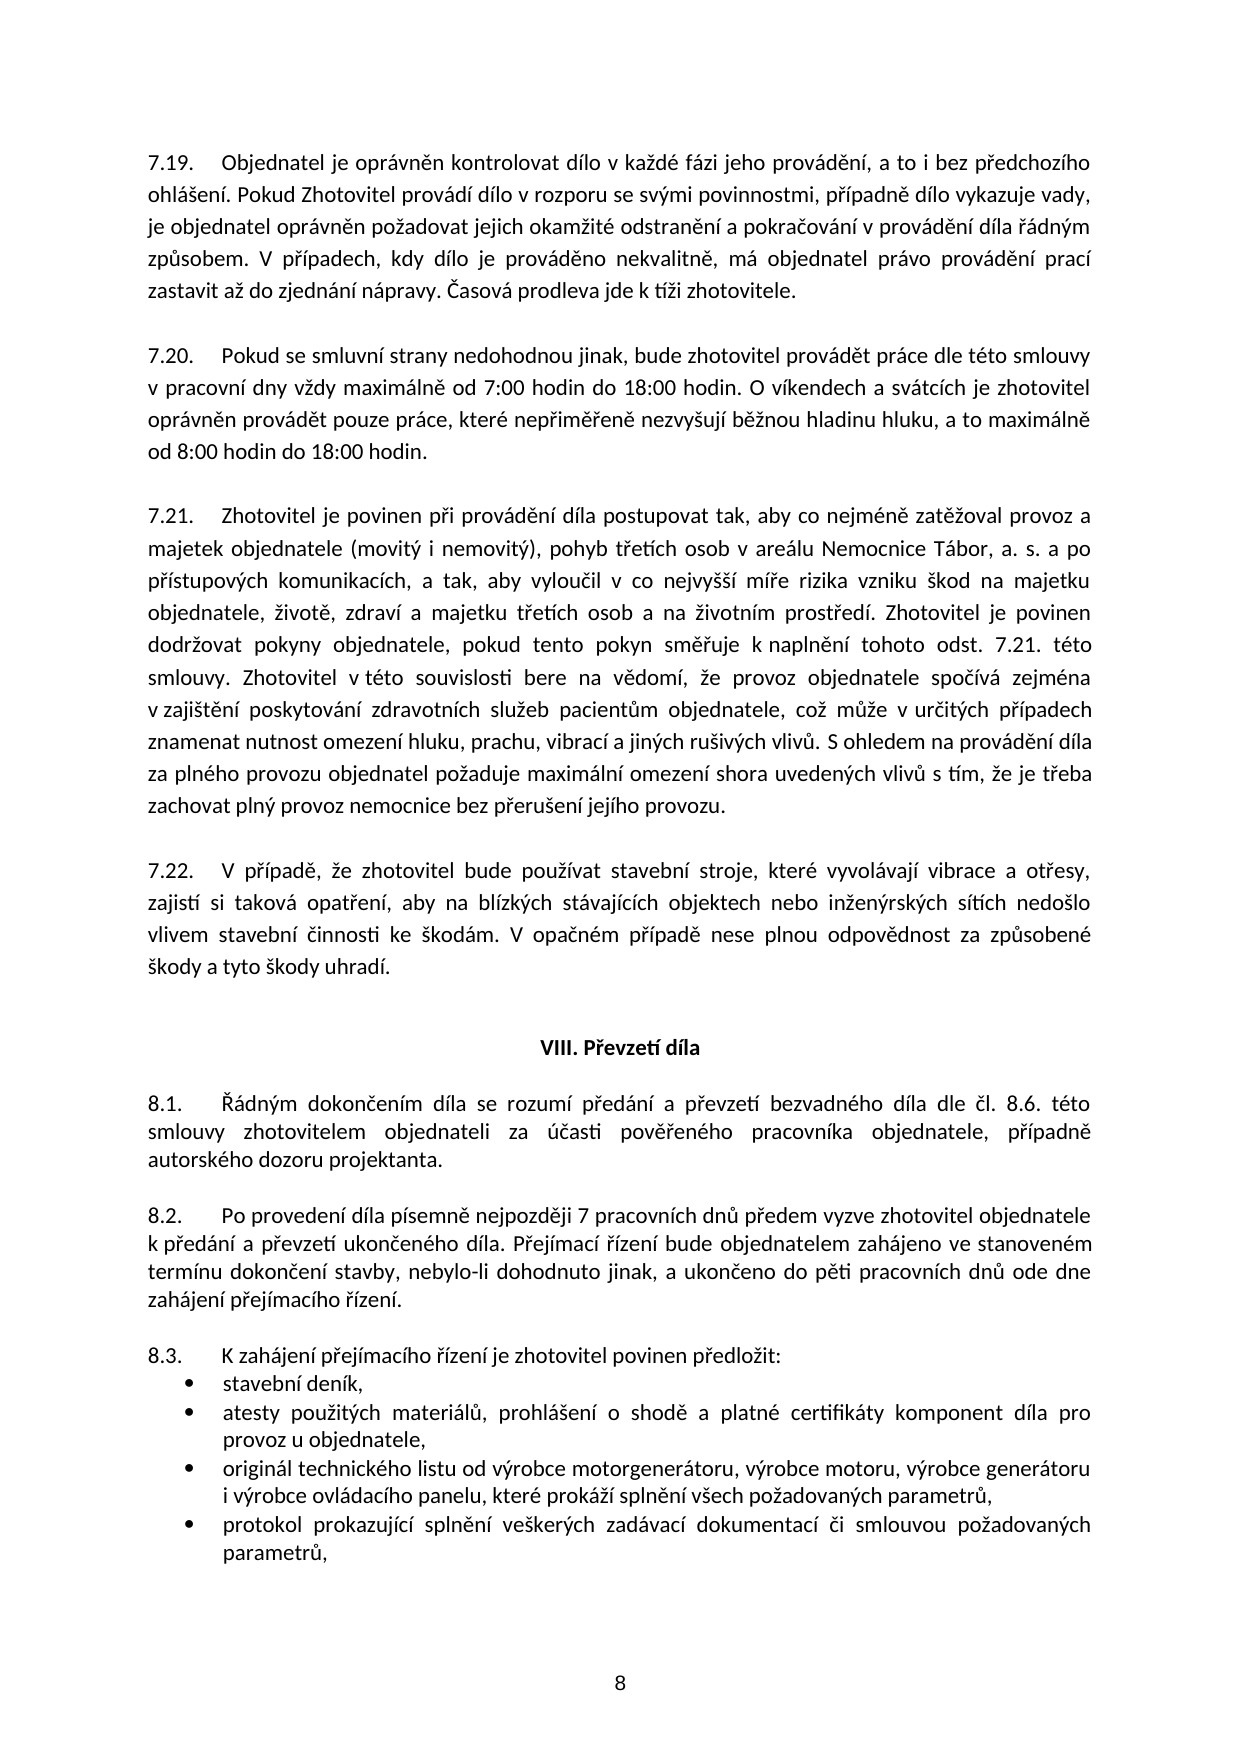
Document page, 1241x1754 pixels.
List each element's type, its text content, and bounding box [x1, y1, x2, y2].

list Pokud se smluvní strany nedohodnou jinak, bude zhotovitel provádět práce dle této smlouvy v pracovní dny vždy maximálně od 7:00 hodin do 18:00 hodin. O víkendech a svátcích je zhotovitel oprávněn provádět pouze práce, které nepřiměřeně nezvyšují běžnou hladinu hluku, a to maximálně od 8:00 hodin do 18:00 hodin. [148, 341, 1093, 465]
list originál technického listu od výrobce motorgenerátoru, výrobce motoru, výrobce generátoru i výrobce ovládacího panelu, které prokáží splnění všech požadovaných parametrů, [185, 1454, 1093, 1510]
list Objednatel je oprávněn kontrolovat dílo v každé fázi jeho provádění, a to i bez předchozího ohlášení. Pokud Zhotovitel provádí dílo v rozporu se svými povinnostmi, případně dílo vykazuje vady, je objednatel oprávněn požadovat jejich okamžité odstranění a pokračování v provádění díla řádným způsobem. V případech, kdy dílo je prováděno nekvalitně, má objednatel právo provádění prací zastavit až do zjednání nápravy. Časová prodleva jde k tíži zhotovitele. [148, 148, 1093, 304]
list stavební deník, [185, 1369, 1093, 1398]
list atesty použitých materiálů, prohlášení o shodě a platné certifikáty komponent díla pro provoz u objednatele, [185, 1398, 1093, 1454]
text VIII. Převzetí díla [148, 1033, 1093, 1061]
text 8.3. K zahájení přejímacího řízení je zhotovitel povinen předložit: [148, 1342, 1093, 1369]
list Zhotovitel je povinen při provádění díla postupovat tak, aby co nejméně zatěžoval provoz a majetek objednatele (movitý i nemovitý), pohyb třetích osob v areálu Nemocnice Tábor, a. s. a po přístupových komunikacích, a tak, aby vyloučil v co nejvyšší míře rizika vzniku škod na majetku objednatele, životě, zdraví a majetku třetích osob a na životním prostředí. Zhotovitel je povinen dodržovat pokyny objednatele, pokud tento pokyn směřuje k naplnění tohoto odst. 7.21. této smlouvy. Zhotovitel v této souvislosti bere na vědomí, že provoz objednatele spočívá zejména v zajištění poskytování zdravotních služeb pacientům objednatele, což může v určitých případech znamenat nutnost omezení hluku, prachu, vibrací a jiných rušivých vlivů. S ohledem na provádění díla za plného provozu objednatel požaduje maximální omezení shora uvedených vlivů s tím, že je třeba zachovat plný provoz nemocnice bez přerušení jejího provozu. [148, 502, 1093, 819]
list protokol prokazující splnění veškerých zadávací dokumentací či smlouvou požadovaných parametrů, [185, 1510, 1093, 1566]
text 8.1. Řádným dokončením díla se rozumí předání a převzetí bezvadného díla dle čl. 8.6. této smlouvy zhotovitelem objednateli za účasti pověřeného pracovníka objednatele, případně autorského dozoru projektanta. [148, 1089, 1093, 1173]
text 8.2. Po provedení díla písemně nejpozději 7 pracovních dnů předem vyzve zhotovitel objednatele k předání a převzetí ukončeného díla. Přejímací řízení bude objednatelem zahájeno ve stanoveném termínu dokončení stavby, nebylo-li dohodnuto jinak, a ukončeno do pěti pracovních dnů ode dne zahájení přejímacího řízení. [148, 1201, 1093, 1313]
list V případě že zhotovitel bude používat stavební stroje které vyvolávají vibrace a otřesy zajistí si taková opatření aby na blízkých stávajících objektech nebo inženýrských sítích nedošlo vlivem stavební činnosti ke škodám. V opačném případě nese plnou odpovědnost za způsobené škody a tyto škody uhradí. [148, 856, 1093, 980]
